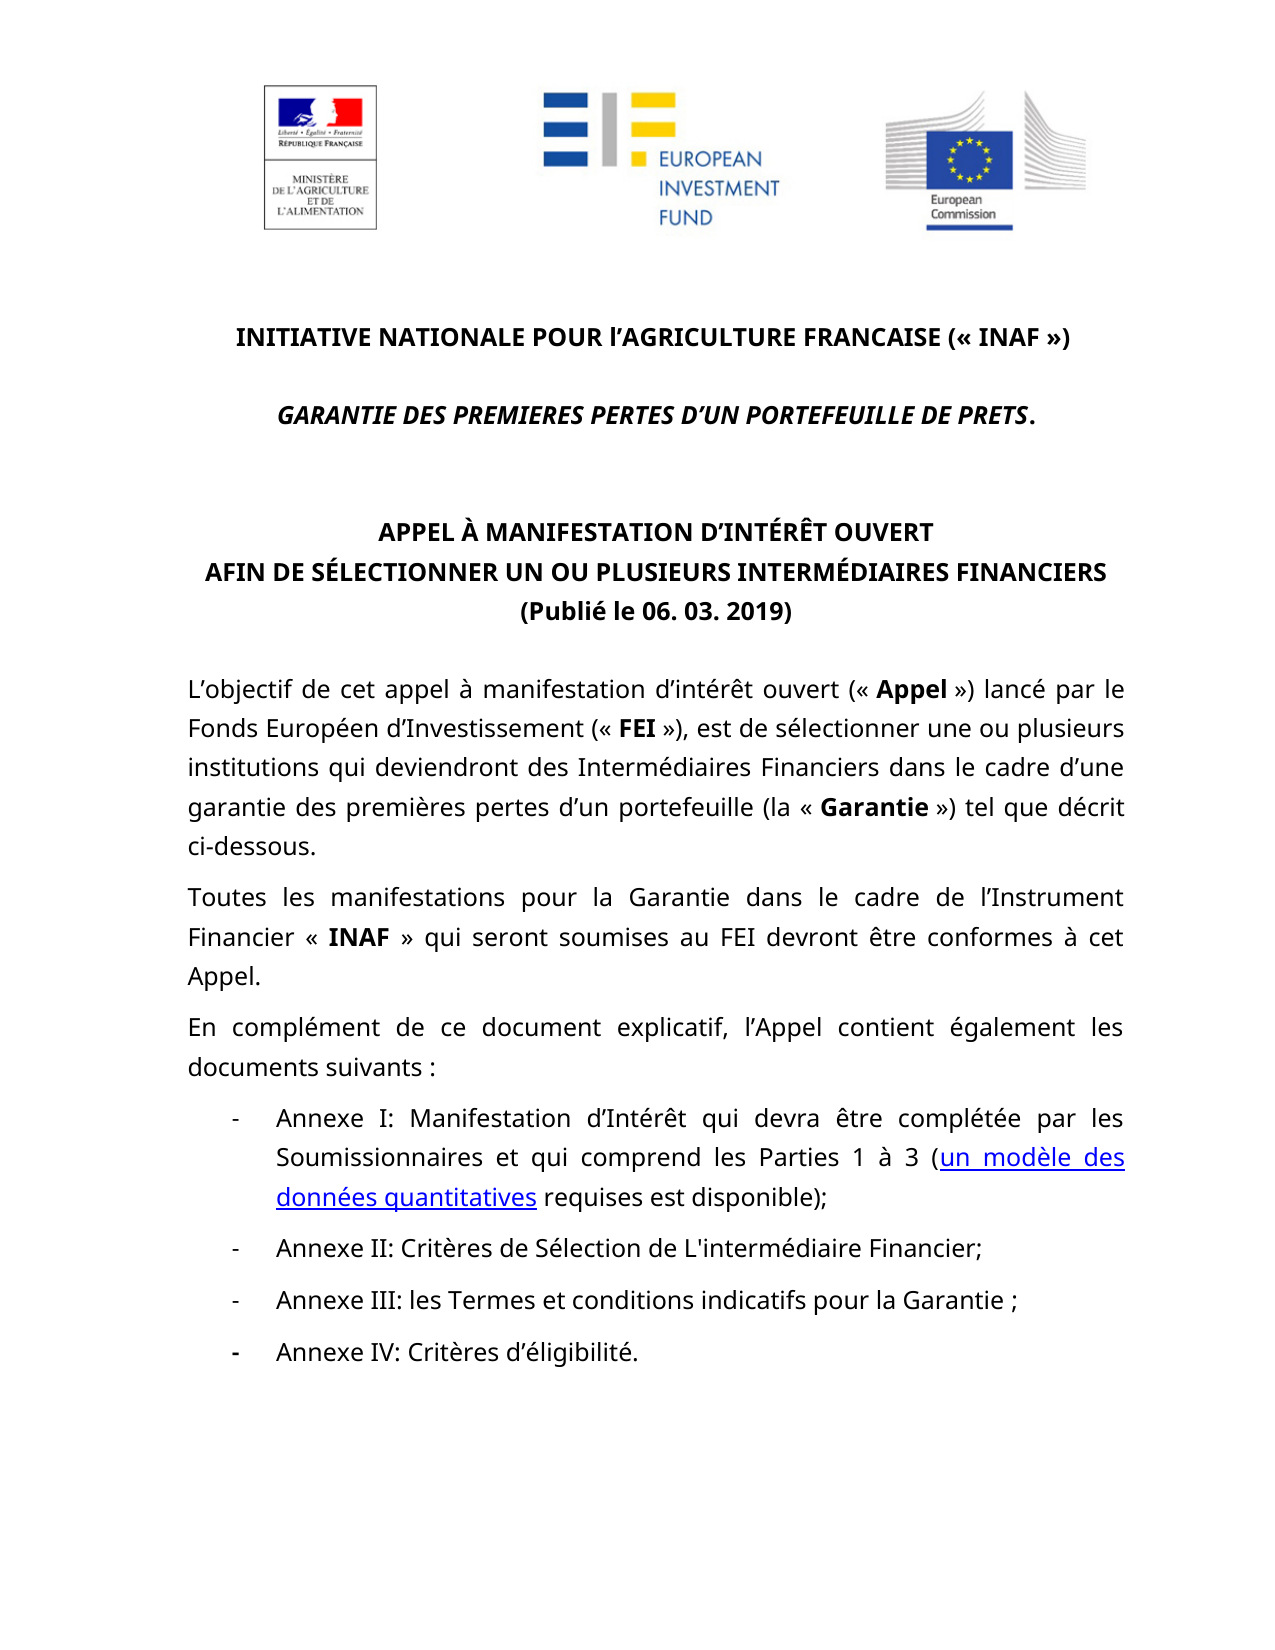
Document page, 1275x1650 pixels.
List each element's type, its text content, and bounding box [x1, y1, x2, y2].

list Annexe I: Manifestation d’Intérêt qui devra être complétée par les Soumissionnaires et qui comprend les Parties 1 à 3 (un modèle des données quantitatives requises est disponible); [232, 1101, 1125, 1213]
text Toutes les manifestations pour la Garantie dans le cadre de l’Instrument Financier « INAF » qui seront soumises au FEI devront être conformes à cet Appel. [187, 880, 1125, 992]
text GARANTIE DES PREMIERES PERTES D’UN PORTEFEUILLE DE PRETS. [187, 398, 1125, 432]
list Annexe II: Critères de Sélection de L'intermédiaire Financier; [232, 1231, 1125, 1265]
text APPEL À MANIFESTATION D’INTÉRÊT OUVERT [187, 515, 1125, 549]
text En complément de ce document explicatif, l’Appel contient également les documents suivants : [187, 1010, 1125, 1083]
text (Publié le 06. 03. 2019) [187, 593, 1125, 627]
list Annexe IV: Critères d’éligibilité. [232, 1334, 1125, 1368]
list Annexe III: les Termes et conditions indicatifs pour la Garantie ; [232, 1283, 1125, 1317]
picture [187, 75, 1125, 241]
text L’objectif de cet appel à manifestation d’intérêt ouvert (« Appel ») lancé par le Fonds Européen d’Investissement (« FEI »), est de sélectionner une ou plusieurs institutions qui deviendront des Intermédiaires Financiers dans le cadre d’une garantie des premières pertes d’un portefeuille (la « Garantie ») tel que décrit ci-dessous. [187, 672, 1125, 862]
text AFIN DE SÉLECTIONNER UN OU PLUSIEURS INTERMÉDIAIRES FINANCIERS [187, 554, 1125, 588]
text INITIATIVE NATIONALE POUR l’AGRICULTURE FRANCAISE (« INAF ») [187, 319, 1125, 353]
